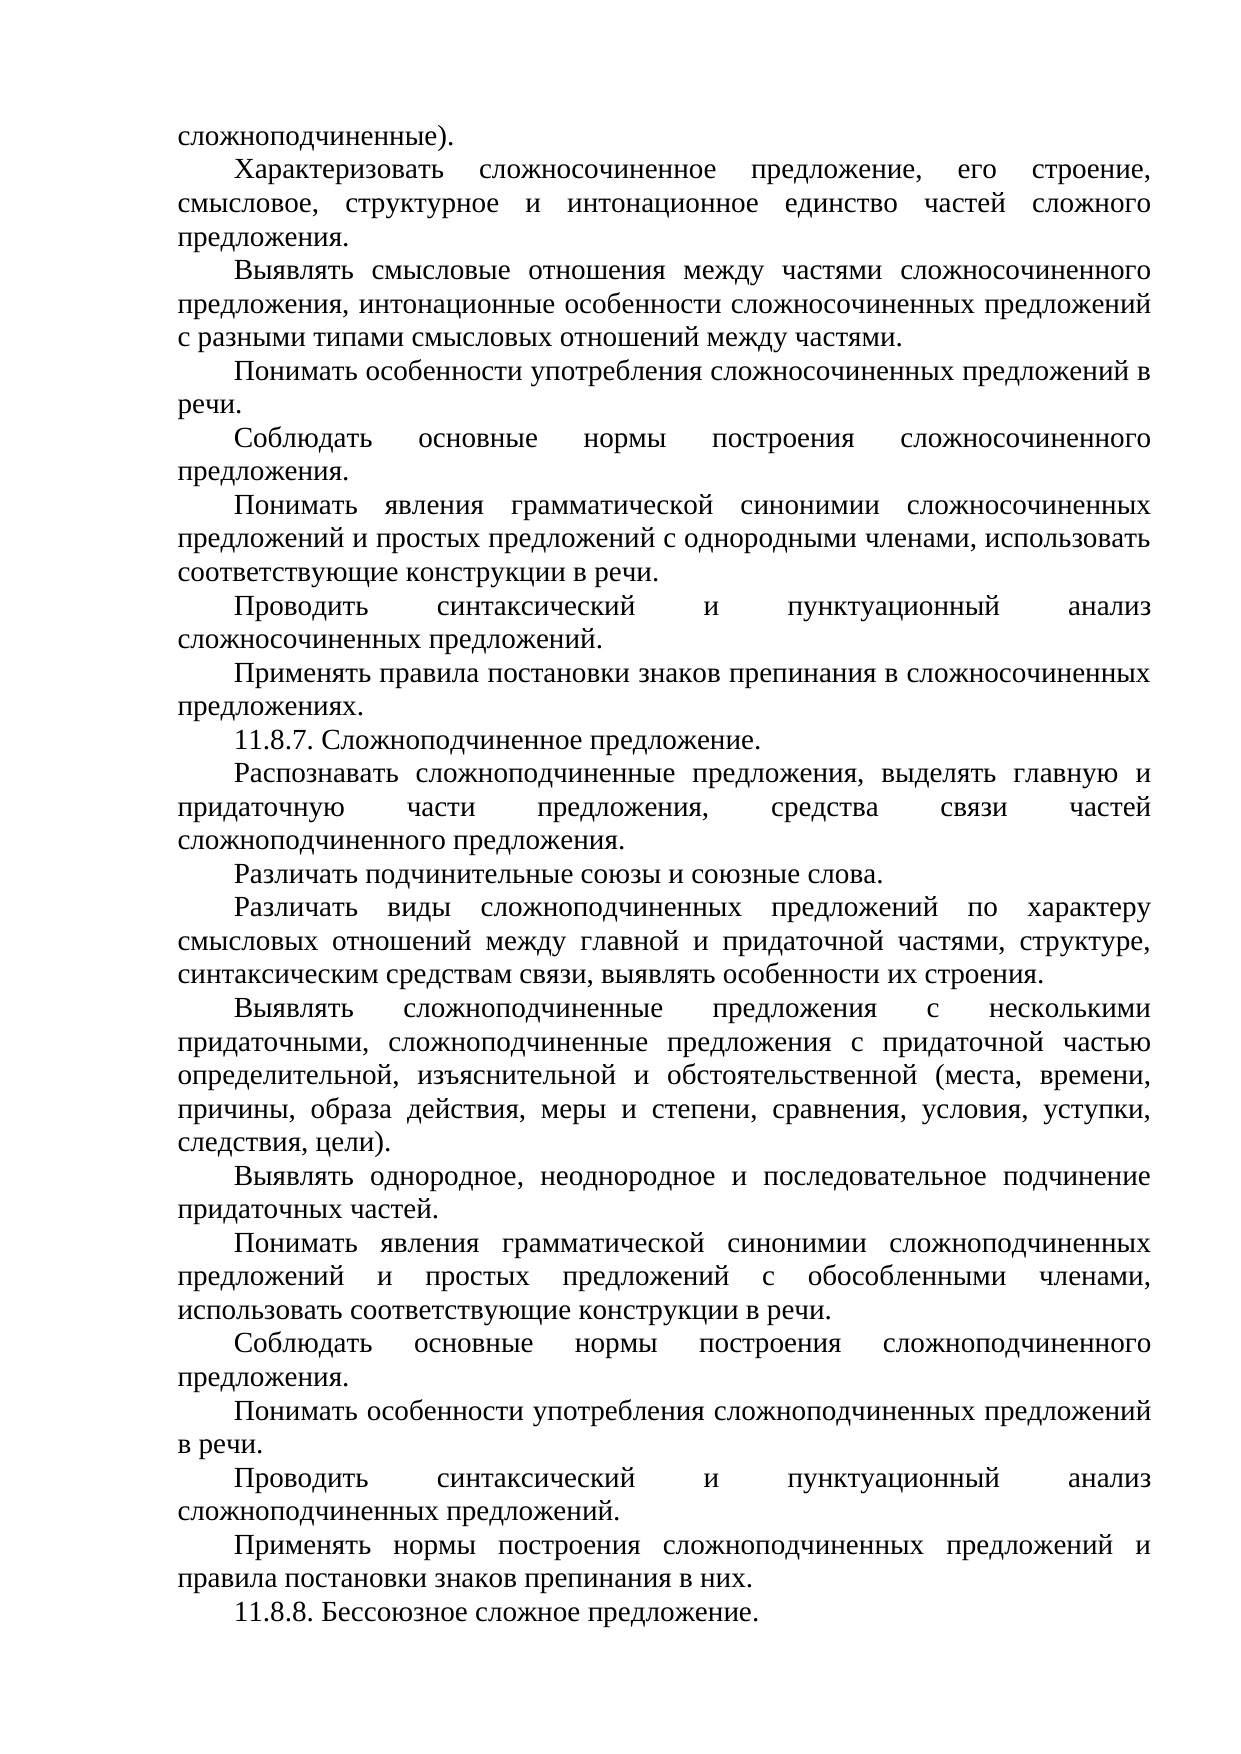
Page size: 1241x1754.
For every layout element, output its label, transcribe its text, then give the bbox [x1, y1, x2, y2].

text Применять нормы построения сложноподчиненных предложений и правила постановки знаков препинания в них. [177, 1527, 1152, 1594]
text Применять правила постановки знаков препинания в сложносочиненных предложениях. [177, 655, 1152, 722]
text Соблюдать основные нормы построения сложноподчиненного предложения. [177, 1326, 1152, 1393]
text Характеризовать сложносочиненное предложение, его строение, смысловое, структурное и интонационное единство частей сложного предложения. [177, 152, 1152, 252]
text Выявлять однородное, неоднородное и последовательное подчинение придаточных частей. [177, 1158, 1152, 1225]
text Соблюдать основные нормы построения сложносочиненного предложения. [177, 420, 1152, 487]
text Понимать особенности употребления сложносочиненных предложений в речи. [177, 353, 1152, 420]
text Понимать явления грамматической синонимии сложноподчиненных предложений и простых предложений с обособленными членами, использовать соответствующие конструкции в речи. [177, 1225, 1152, 1326]
text Различать подчинительные союзы и союзные слова. [177, 856, 1152, 889]
text Понимать особенности употребления сложноподчиненных предложений в речи. [177, 1393, 1152, 1460]
text 11.8.8. Бессоюзное сложное предложение. [177, 1594, 1152, 1627]
text Проводить синтаксический и пунктуационный анализ сложноподчиненных предложений. [177, 1460, 1152, 1527]
text Распознавать сложноподчиненные предложения, выделять главную и придаточную части предложения, средства связи частей сложноподчиненного предложения. [177, 755, 1152, 856]
text Понимать явления грамматической синонимии сложносочиненных предложений и простых предложений с однородными членами, использовать соответствующие конструкции в речи. [177, 487, 1152, 588]
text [177, 118, 1152, 152]
text Проводить синтаксический и пунктуационный анализ сложносочиненных предложений. [177, 588, 1152, 655]
text Выявлять сложноподчиненные предложения с несколькими придаточными, сложноподчиненные предложения с придаточной частью определительной, изъяснительной и обстоятельственной (места, времени, причины, образа действия, меры и степени, сравнения, условия, уступки, следствия, цели). [177, 990, 1152, 1158]
text Различать виды сложноподчиненных предложений по характеру смысловых отношений между главной и придаточной частями, структуре, синтаксическим средствам связи, выявлять особенности их строения. [177, 889, 1152, 990]
text Выявлять смысловые отношения между частями сложносочиненного предложения, интонационные особенности сложносочиненных предложений с разными типами смысловых отношений между частями. [177, 252, 1152, 353]
text 11.8.7. Сложноподчиненное предложение. [177, 722, 1152, 755]
